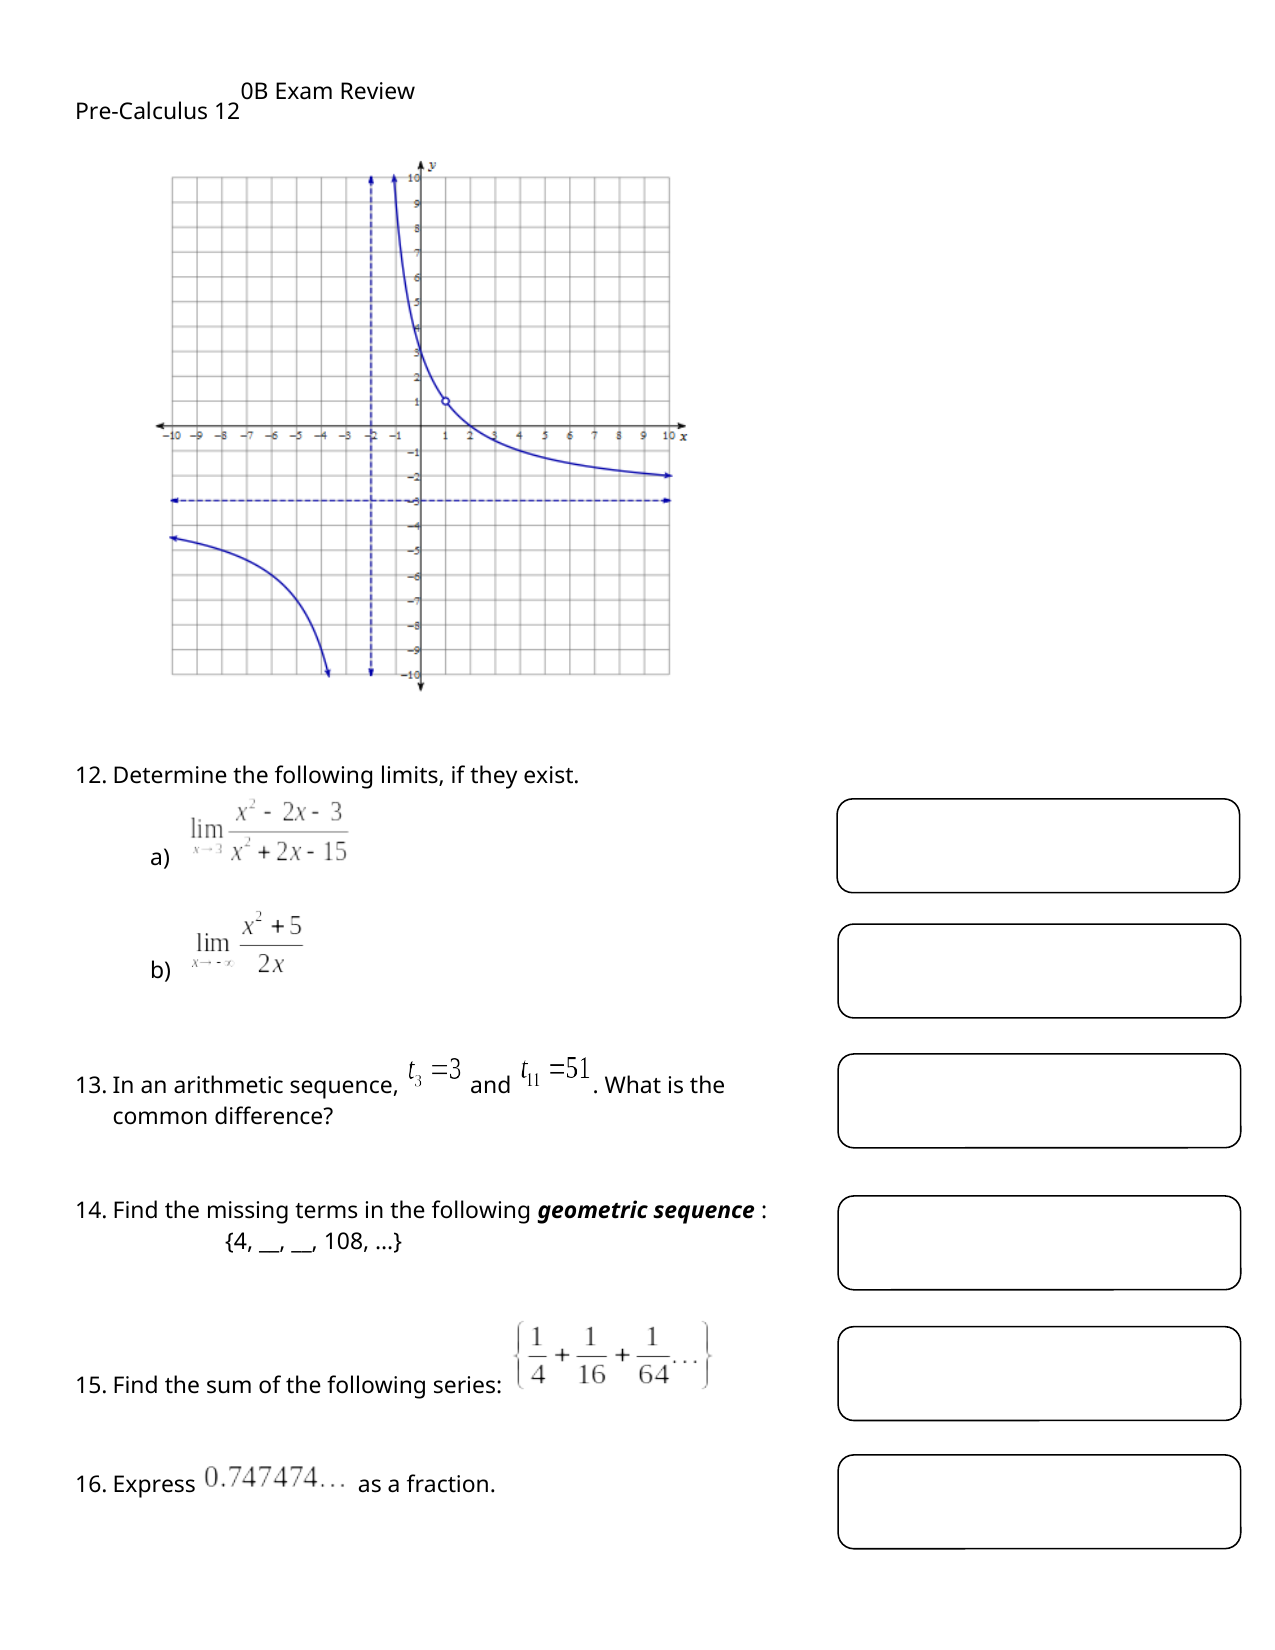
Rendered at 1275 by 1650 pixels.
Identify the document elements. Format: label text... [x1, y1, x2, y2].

list In an arithmetic sequence, and . What is the common difference? [75, 1048, 787, 1131]
list Find the missing terms in the following geometric sequence : [75, 1194, 787, 1225]
picture [150, 156, 690, 697]
list Express as a fraction. [75, 1463, 838, 1499]
list Find the sum of the following series: [75, 1319, 1200, 1400]
list Determine the following limits, if they exist. [75, 759, 1200, 791]
text {4, __, __, 108, …} [150, 1225, 837, 1256]
